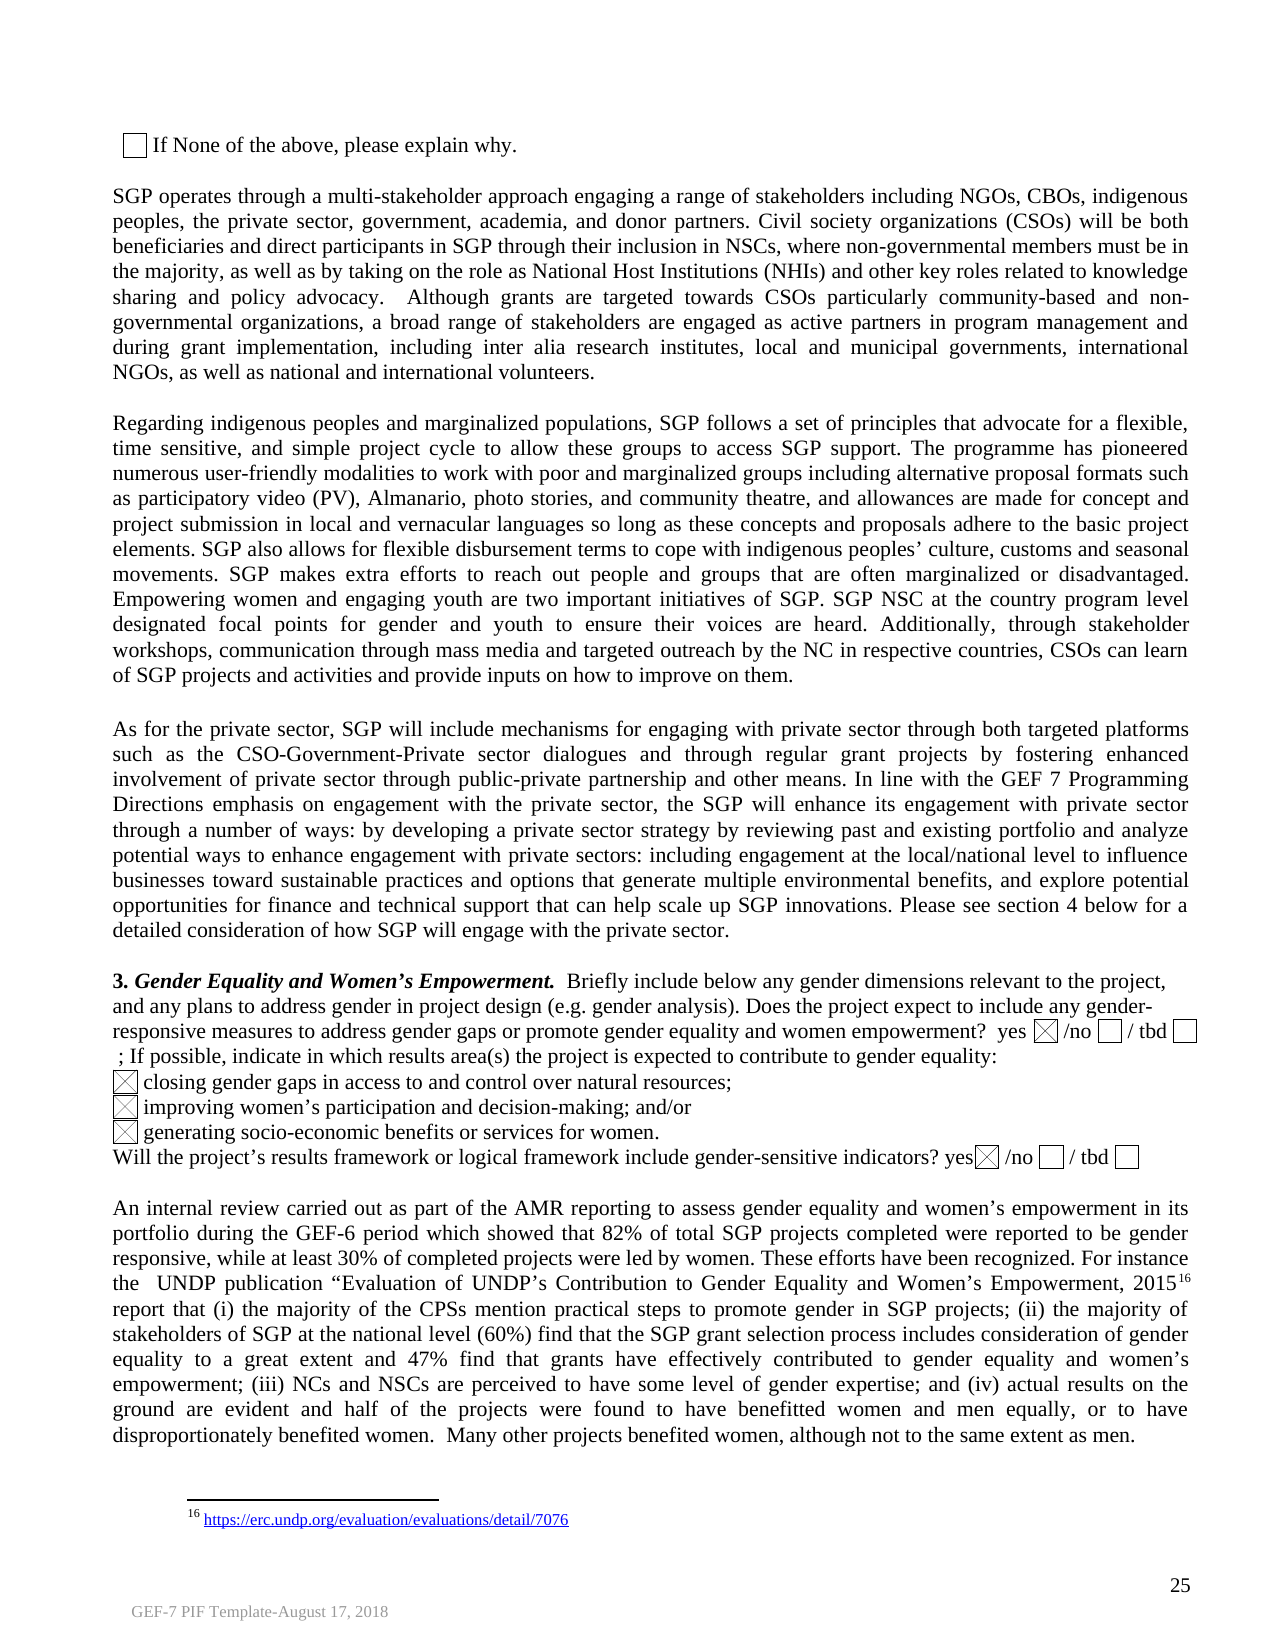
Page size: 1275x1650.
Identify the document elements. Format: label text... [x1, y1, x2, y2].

text closing gender gaps in access to and control over natural resources; [137, 1069, 1191, 1094]
text Regarding indigenous peoples and marginalized populations, SGP follows a set of principles that advocate for a flexible, time sensitive, and simple project cycle to allow these groups to access SGP support. The programme has pioneered numerous user-friendly modalities to work with poor and marginalized groups including alternative proposal formats such as participatory video (PV), Almanario, photo stories, and community theatre, and allowances are made for concept and project submission in local and vernacular languages so long as these concepts and proposals adhere to the basic project elements. SGP also allows for flexible disbursement terms to cope with indigenous peoples’ culture, customs and seasonal movements. SGP makes extra efforts to reach out people and groups that are often marginalized or disadvantaged. Empowering women and engaging youth are two important initiatives of SGP. SGP NSC at the country program level designated focal points for gender and youth to ensure their voices are heard. Additionally, through stakeholder workshops, communication through mass media and targeted outreach by the NC in respective countries, CSOs can learn of SGP projects and activities and provide inputs on how to improve on them. [112, 410, 1191, 687]
text improving women’s participation and decision-making; and/or [137, 1094, 1191, 1119]
text As for the private sector, SGP will include mechanisms for engaging with private sector through both targeted platforms such as the CSO-Government-Private sector dialogues and through regular grant projects by fostering enhanced involvement of private sector through public-private partnership and other means. In line with the GEF 7 Programming Directions emphasis on engagement with the private sector, the SGP will enhance its engagement with private sector through a number of ways: by developing a private sector strategy by reviewing past and existing portfolio and analyze potential ways to enhance engagement with private sectors: including engagement at the local/national level to influence businesses toward sustainable practices and options that generate multiple environmental benefits, and explore potential opportunities for finance and technical support that can help scale up SGP innovations. Please see section 4 below for a detailed consideration of how SGP will engage with the private sector. [112, 716, 1191, 943]
text generating socio-economic benefits or services for women. [112, 1119, 1191, 1144]
list If None of the above, please explain why. [122, 132, 1191, 158]
text Will the project’s results framework or logical framework include gender-sensitive indicators? yes /no / tbd [112, 1144, 1191, 1169]
text 3. Gender Equality and Women’s Empowerment. Briefly include below any gender dimensions relevant to the project, and any plans to address gender in project design (e.g. gender analysis). Does the project expect to include any gender-responsive measures to address gender gaps or promote gender equality and women empowerment? yes /no / tbd ; If possible, indicate in which results area(s) the project is expected to contribute to gender equality: [112, 968, 1191, 1069]
text An internal review carried out as part of the AMR reporting to assess gender equality and women’s empowerment in its portfolio during the GEF-6 period which showed that 82% of total SGP projects completed were reported to be gender responsive, while at least 30% of completed projects were led by women. These efforts have been recognized. For instance the UNDP publication “Evaluation of UNDP’s Contribution to Gender Equality and Women’s Empowerment, 2015 report that (i) the majority of the CPSs mention practical steps to promote gender in SGP projects; (ii) the majority of stakeholders of SGP at the national level (60%) find that the SGP grant selection process includes consideration of gender equality to a great extent and 47% find that grants have effectively contributed to gender equality and women’s empowerment; (iii) NCs and NSCs are perceived to have some level of gender expertise; and (iv) actual results on the ground are evident and half of the projects were found to have benefitted women and men equally, or to have disproportionately benefited women. Many other projects benefited women, although not to the same extent as men. [112, 1195, 1191, 1447]
text SGP operates through a multi-stakeholder approach engaging a range of stakeholders including NGOs, CBOs, indigenous peoples, the private sector, government, academia, and donor partners. Civil society organizations (CSOs) will be both beneficiaries and direct participants in SGP through their inclusion in NSCs, where non-governmental members must be in the majority, as well as by taking on the role as National Host Institutions (NHIs) and other key roles related to knowledge sharing and policy advocacy. Although grants are targeted towards CSOs particularly community-based and non-governmental organizations, a broad range of stakeholders are engaged as active partners in program management and during grant implementation, including inter alia research institutes, local and municipal governments, international NGOs, as well as national and international volunteers. [112, 183, 1191, 384]
